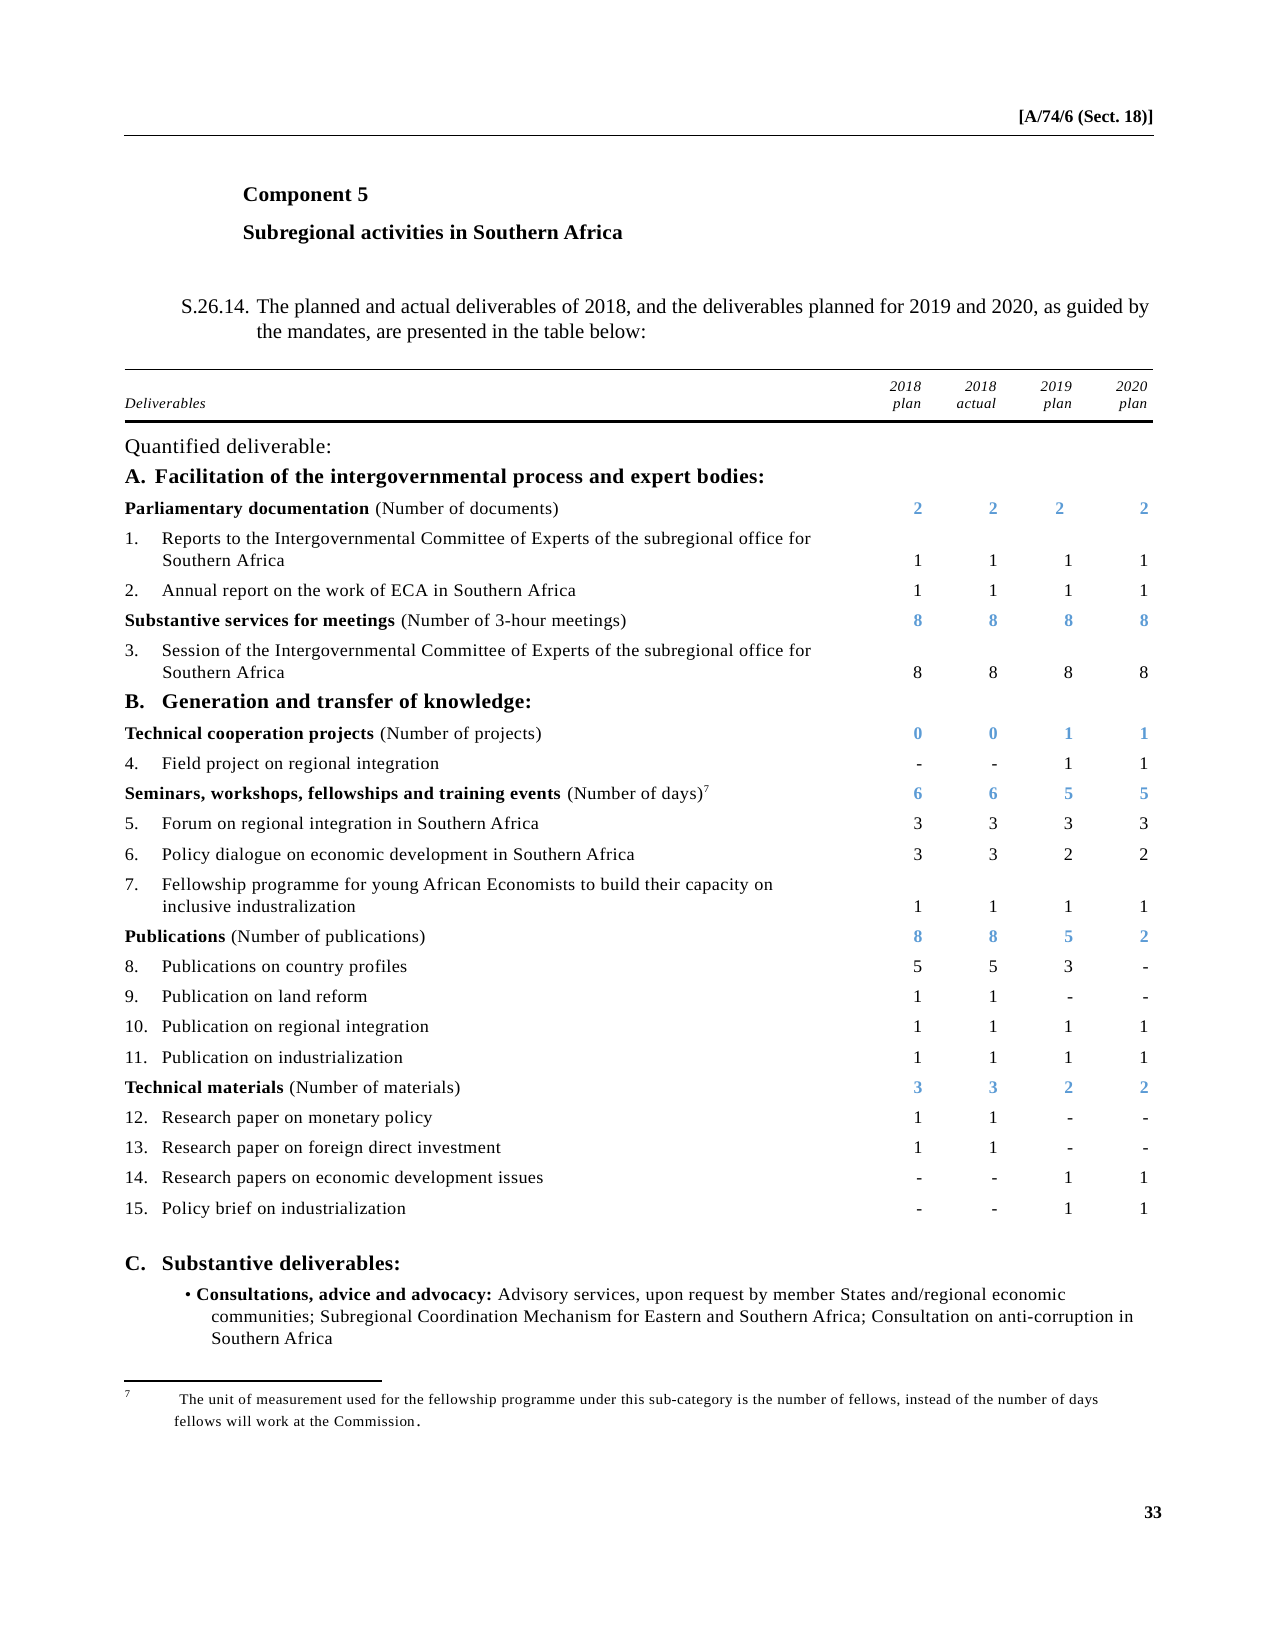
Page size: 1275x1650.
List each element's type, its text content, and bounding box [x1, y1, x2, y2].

text Component 5 [243, 181, 1032, 206]
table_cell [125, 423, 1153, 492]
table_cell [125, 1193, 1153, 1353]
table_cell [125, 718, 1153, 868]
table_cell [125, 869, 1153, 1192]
text Subregional activities in Southern Africa [243, 219, 1032, 244]
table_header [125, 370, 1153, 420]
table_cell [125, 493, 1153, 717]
list The planned and actual deliverables of 2018, and the deliverables planned for 2019 and 2020, as guided by the mandates, are presented in the table below: [181, 294, 1151, 344]
